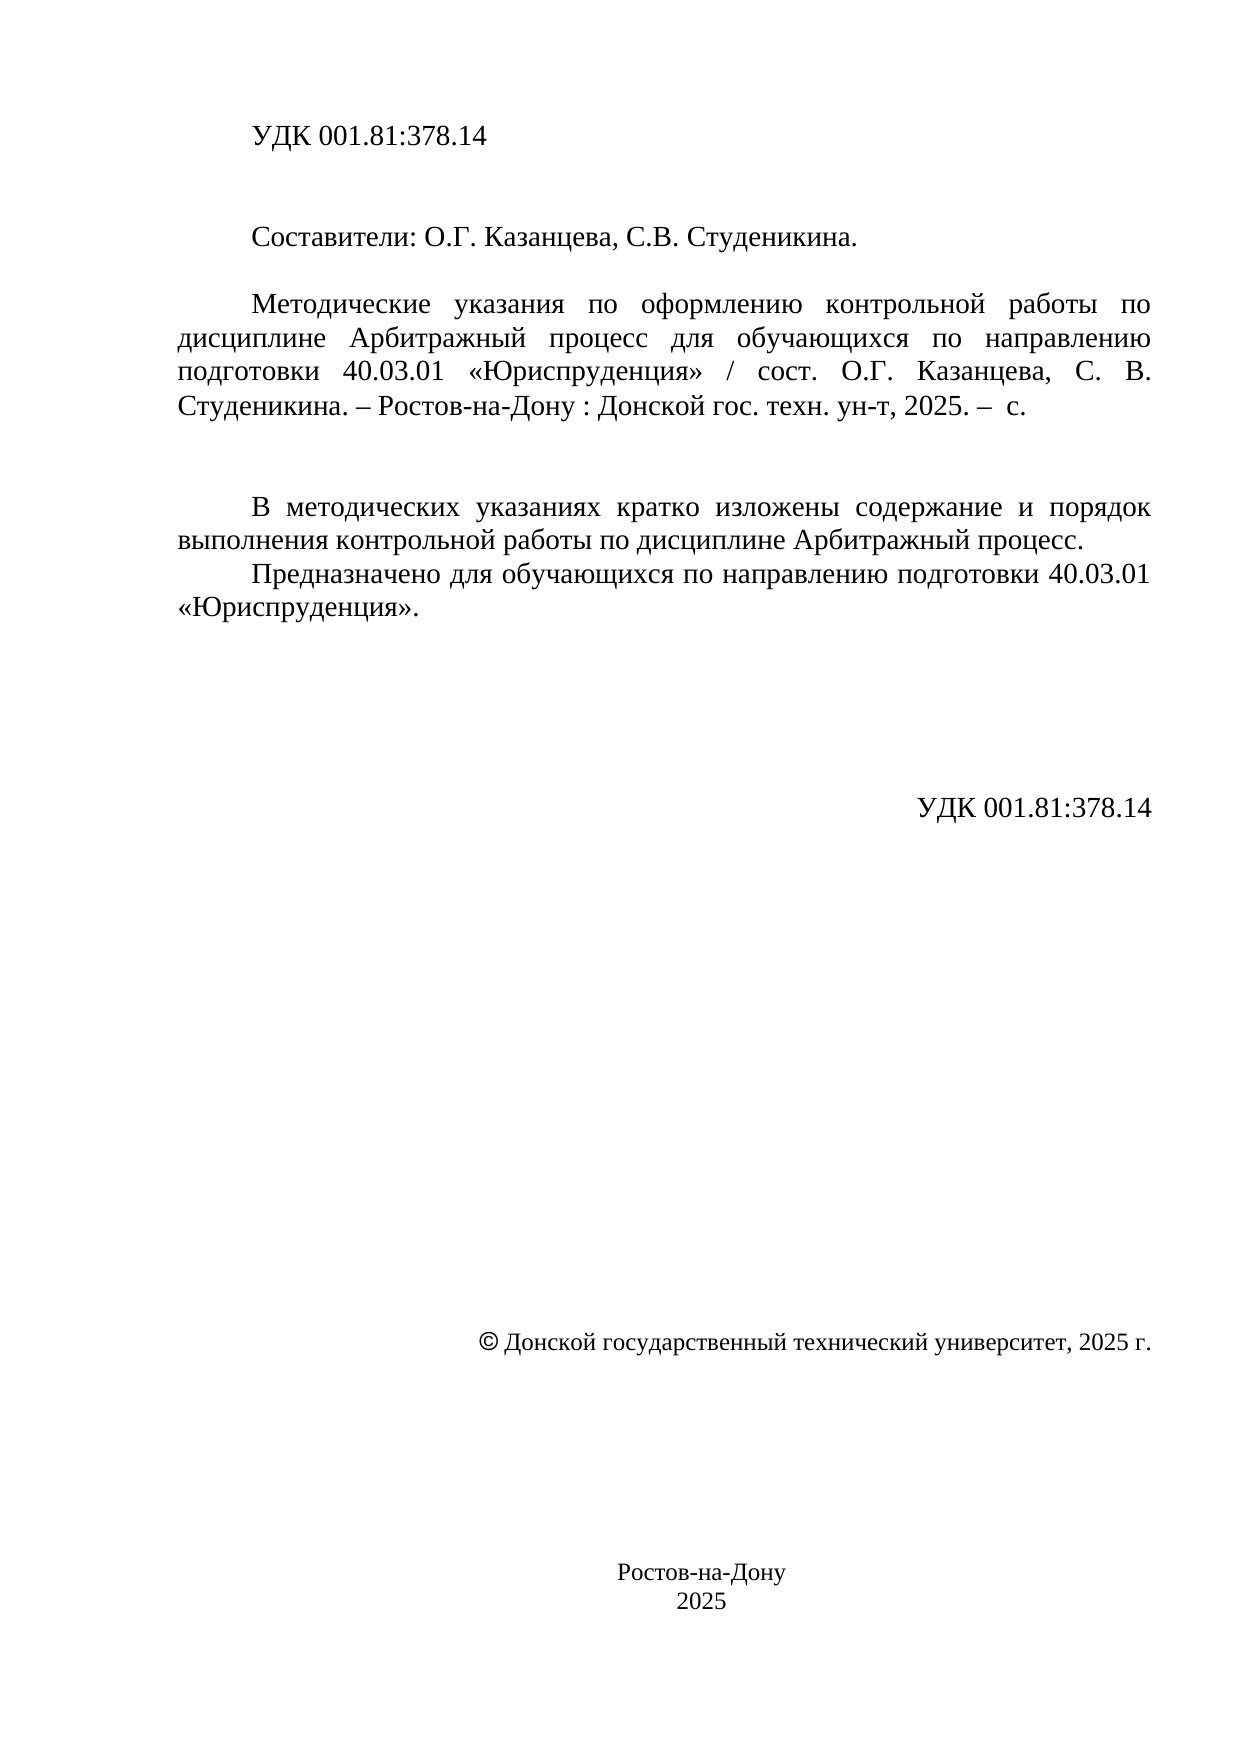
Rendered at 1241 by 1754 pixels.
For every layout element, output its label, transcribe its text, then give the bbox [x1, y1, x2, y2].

text В методических указаниях кратко изложены содержание и порядок выполнения контрольной работы по дисциплине Арбитражный процесс. [177, 489, 1152, 556]
text 2025 [177, 1586, 1152, 1615]
text Составители: О.Г. Казанцева, С.В. Студеникина. [177, 219, 1152, 252]
text Донской государственный технический университет, 2025 г. [177, 1327, 1152, 1356]
text Методические указания по оформлению контрольной работы по дисциплине Арбитражный процесс для обучающихся по направлению подготовки 40.03.01 «Юриспруденция» / сост. О.Г. Казанцева, С. В. Студеникина. – Ростов-на-Дону : Донской гос. техн. ун-т, 2025. – с. [177, 286, 1152, 422]
text Предназначено для обучающихся по направлению подготовки 40.03.01 «Юриспруденция». [177, 556, 1152, 623]
text Ростов-на-Дону [177, 1557, 1152, 1586]
text УДК 001.81:378.14 [177, 118, 1152, 152]
text УДК 001.81:378.14 [177, 791, 1152, 824]
